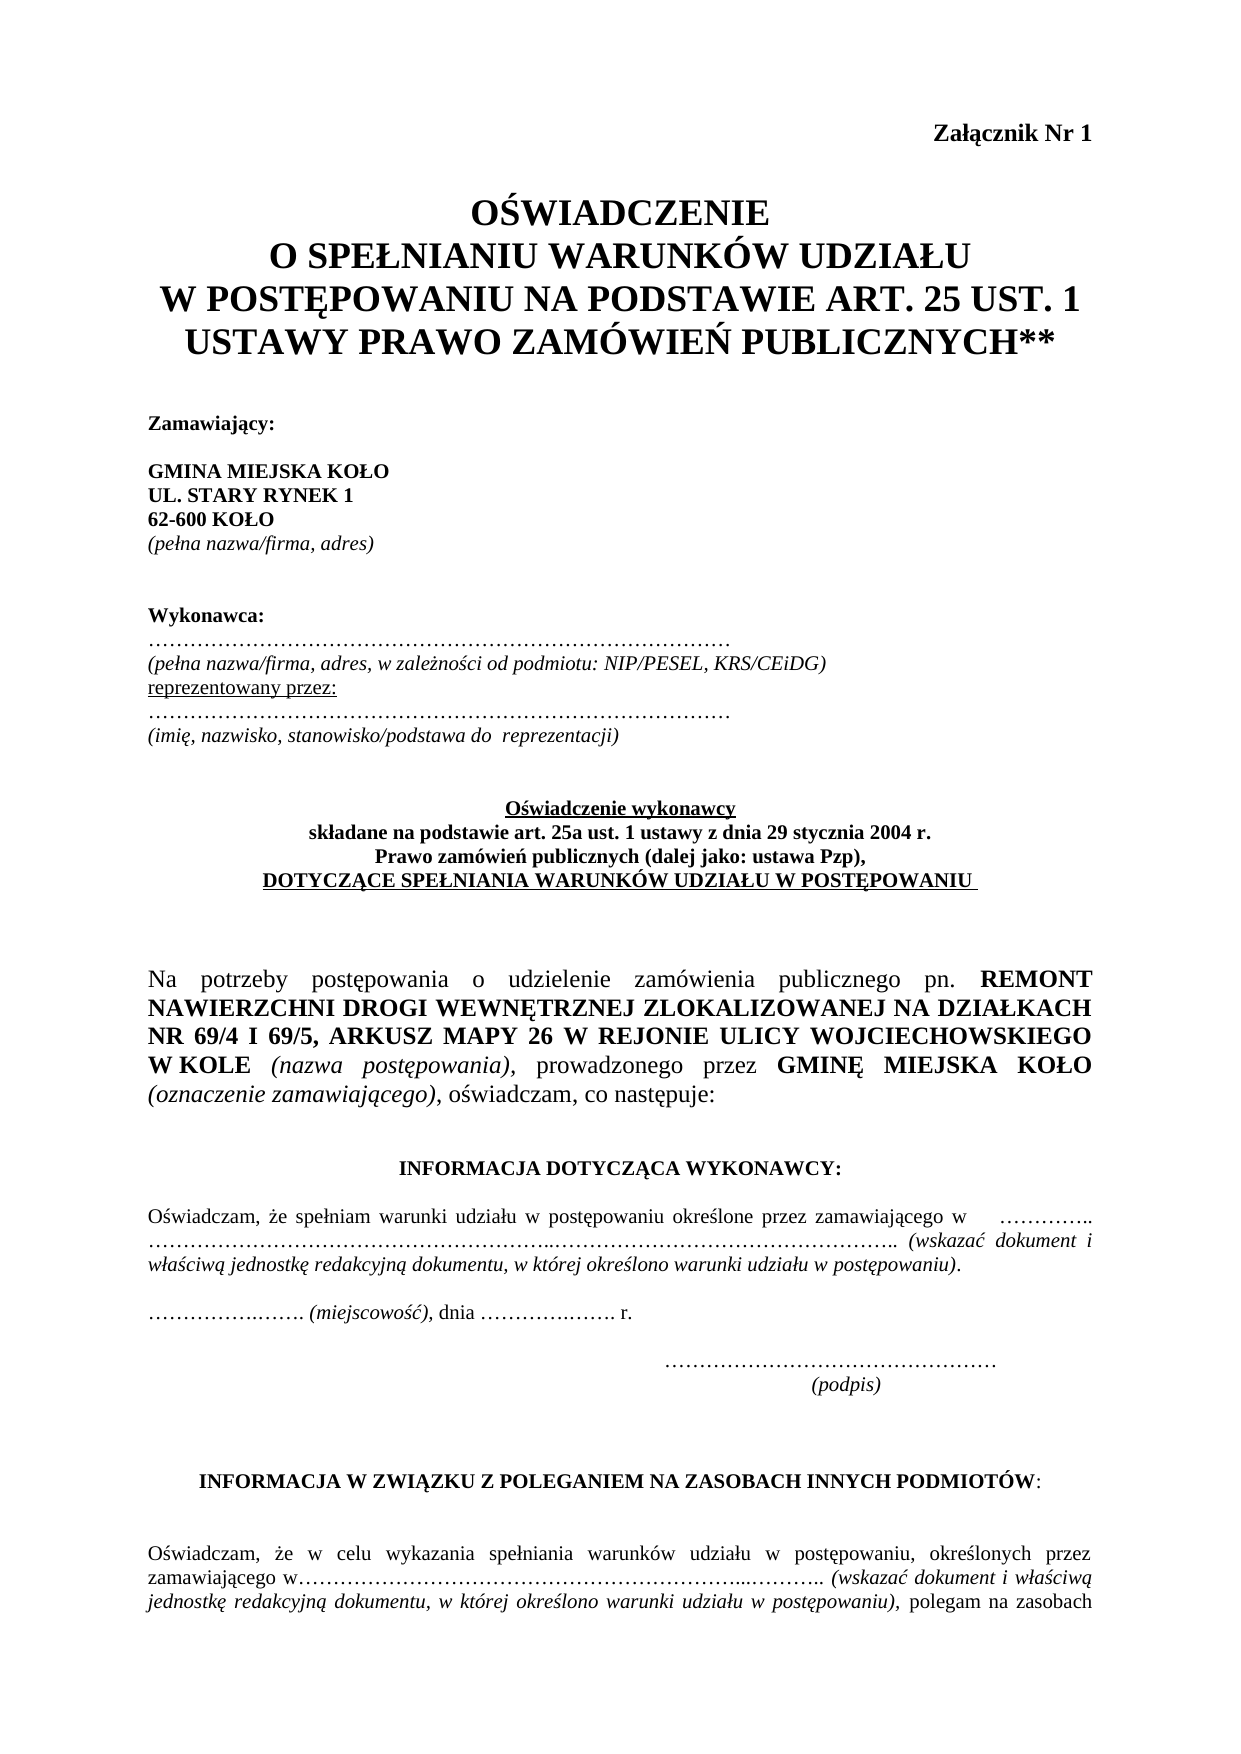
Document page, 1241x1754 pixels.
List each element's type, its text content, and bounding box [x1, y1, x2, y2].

text O SPEŁNIANIU WARUNKÓW UDZIAŁU W POSTĘPOWANIU NA PODSTAWIE ART. 25 UST. 1 USTAWY PRAWO ZAMÓWIEŃ PUBLICZNYCH** [148, 233, 1092, 362]
text DOTYCZĄCE SPEŁNIANIA WARUNKÓW UDZIAŁU W POSTĘPOWANIU [148, 868, 1092, 916]
text Prawo zamówień publicznych (dalej jako: ustawa Pzp), [148, 844, 1092, 868]
text (pełna nazwa/firma, adres) [148, 531, 1092, 555]
text OŚWIADCZENIE [148, 190, 1092, 233]
text Załącznik Nr 1 [148, 118, 1092, 147]
text INFORMACJA W ZWIĄZKU Z POLEGANIEM NA ZASOBACH INNYCH PODMIOTÓW: [148, 1469, 1092, 1493]
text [148, 1541, 1092, 1613]
text Oświadczam, że spełniam warunki udziału w postępowaniu określone przez zamawiającego w …………..…………………………………………………..………………………………………….. (wskazać dokument i właściwą jednostkę redakcyjną dokumentu, w której określono warunki udziału w postępowaniu). [148, 1204, 1092, 1276]
text ………………………………………………………………………… [148, 627, 1092, 651]
text (pełna nazwa/firma, adres, w zależności od podmiotu: NIP/PESEL, KRS/CEiDG) [148, 651, 1092, 675]
text UL. STARY RYNEK 1 [148, 483, 1092, 507]
text INFORMACJA DOTYCZĄCA WYKONAWCY: [148, 1156, 1092, 1180]
text …………….……. (miejscowość), dnia ………….……. r. [148, 1300, 1092, 1324]
text Zamawiający: [148, 411, 1092, 435]
text reprezentowany przez: [148, 675, 1092, 699]
text ………………………………………… [148, 1348, 1092, 1372]
text Na potrzeby postępowania o udzielenie zamówienia publicznego pn. REMONT NAWIERZCHNI DROGI WEWNĘTRZNEJ ZLOKALIZOWANEJ NA DZIAŁKACH NR 69/4 I 69/5, ARKUSZ MAPY 26 W REJONIE ULICY WOJCIECHOWSKIEGO W KOLE (nazwa postępowania), prowadzonego przez GMINĘ MIEJSKA KOŁO (oznaczenie zamawiającego), oświadczam, co następuje: [148, 964, 1092, 1108]
text 62-600 KOŁO [148, 507, 1092, 531]
text (imię, nazwisko, stanowisko/podstawa do reprezentacji) [148, 723, 1092, 747]
text Oświadczenie wykonawcy [148, 796, 1092, 820]
text (podpis) [148, 1372, 1092, 1396]
text GMINA MIEJSKA KOŁO [148, 459, 1092, 483]
text Wykonawca: [148, 603, 1092, 627]
text ………………………………………………………………………… [148, 699, 1092, 723]
text składane na podstawie art. 25a ust. 1 ustawy z dnia 29 stycznia 2004 r. [148, 820, 1092, 844]
